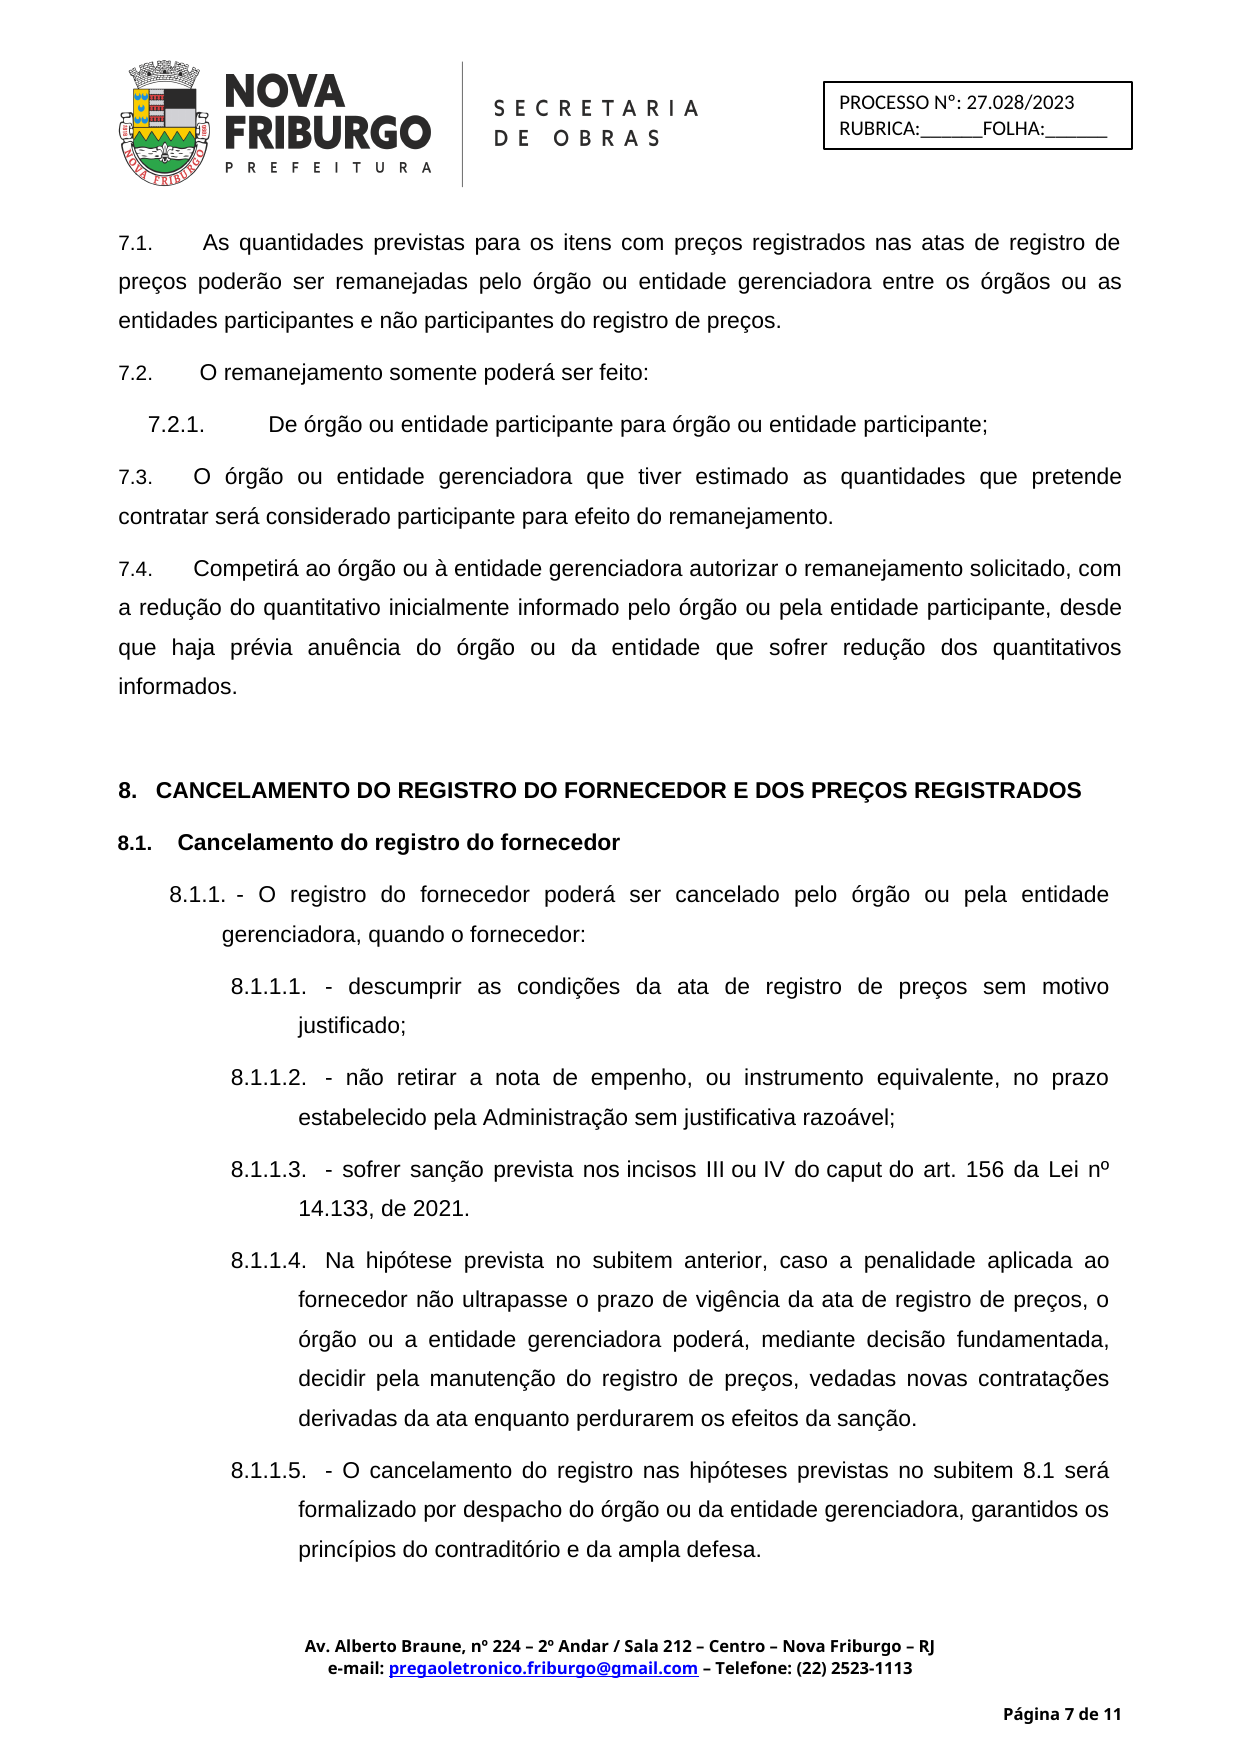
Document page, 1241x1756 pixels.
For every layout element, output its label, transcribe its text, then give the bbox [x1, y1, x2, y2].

list - sofrer sanção prevista nos incisos III ou IV do caput do art. 156 da Lei nº 14.133, de 2021. [231, 1156, 1110, 1221]
list CANCELAMENTO DO REGISTRO DO FORNECEDOR E DOS PREÇOS REGISTRADOS [118, 777, 1110, 803]
list Na hipótese prevista no subitem anterior, caso a penalidade aplicada ao fornecedor não ultrapasse o prazo de vigência da ata de registro de preços, o órgão ou a entidade gerenciadora poderá, mediante decisão fundamentada, decidir pela manutenção do registro de preços, vedadas novas contratações derivadas da ata enquanto perdurarem os efeitos da sanção. [231, 1247, 1110, 1431]
list O órgão ou entidade gerenciadora que tiver estimado as quantidades que pretende contratar será considerado participante para efeito do remanejamento. [118, 463, 1122, 529]
list - não retirar a nota de empenho, ou instrumento equivalente, no prazo estabelecido pela Administração sem justificativa razoável; [231, 1064, 1110, 1130]
list Competirá ao órgão ou à entidade gerenciadora autorizar o remanejamento solicitado, com a redução do quantitativo inicialmente informado pelo órgão ou pela entidade participante, desde que haja prévia anuência do órgão ou da entidade que sofrer redução dos quantitativos informados. [118, 555, 1122, 699]
list O remanejamento somente poderá ser feito: [118, 359, 1122, 386]
picture [88, 44, 751, 198]
list As quantidades previstas para os itens com preços registrados nas atas de registro de preços poderão ser remanejadas pelo órgão ou entidade gerenciadora entre os órgãos ou as entidades participantes e não participantes do registro de preços. [118, 228, 1122, 334]
list Cancelamento do registro do fornecedor [117, 829, 1110, 856]
list - O cancelamento do registro nas hipóteses previstas no subitem 8.1 será formalizado por despacho do órgão ou da entidade gerenciadora, garantidos os princípios do contraditório e da ampla defesa. [231, 1457, 1110, 1562]
list De órgão ou entidade participante para órgão ou entidade participante; [148, 411, 1122, 438]
list - O registro do fornecedor poderá ser cancelado pelo órgão ou pela entidade gerenciadora, quando o fornecedor: [169, 881, 1110, 947]
list - descumprir as condições da ata de registro de preços sem motivo justificado; [231, 973, 1110, 1038]
